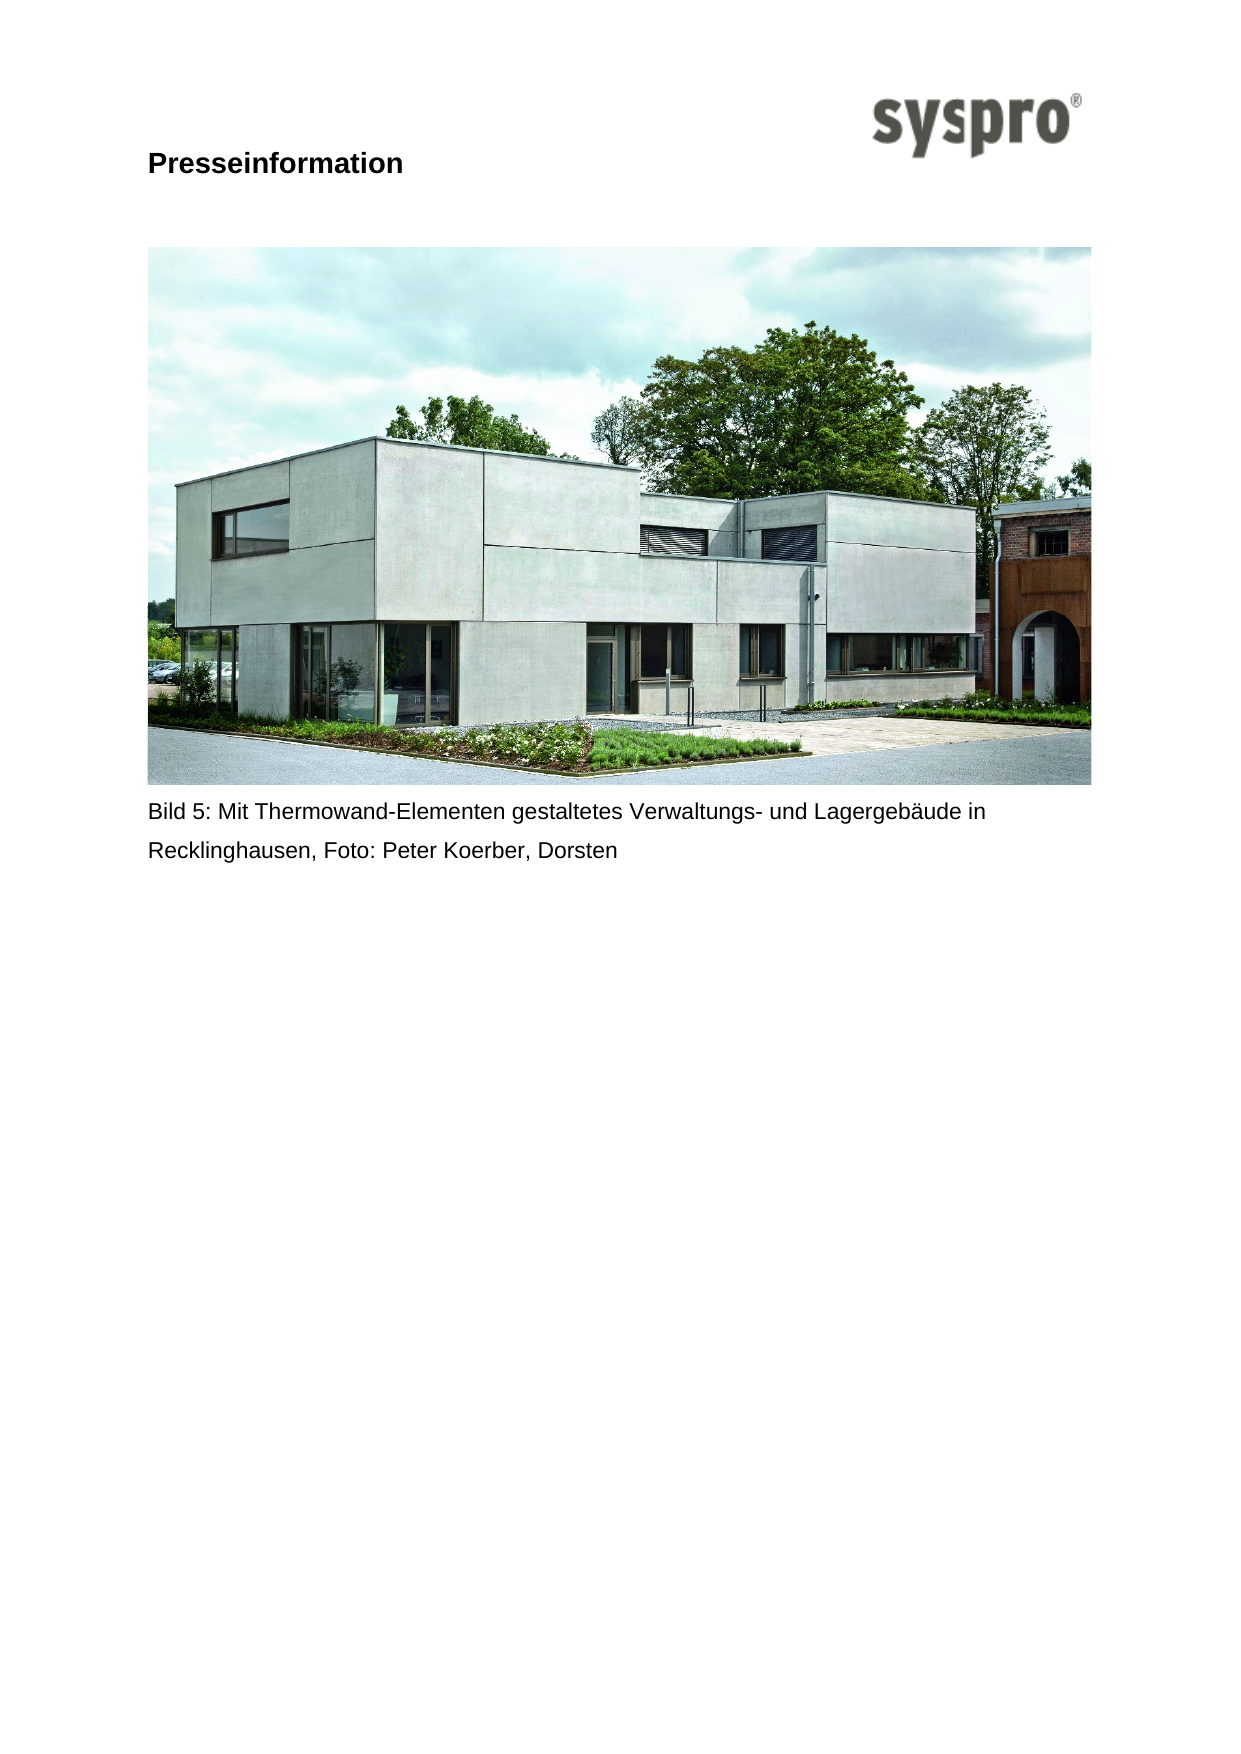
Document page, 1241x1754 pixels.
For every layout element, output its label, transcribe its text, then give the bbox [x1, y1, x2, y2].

picture [862, 73, 1093, 174]
picture [147, 247, 1092, 785]
